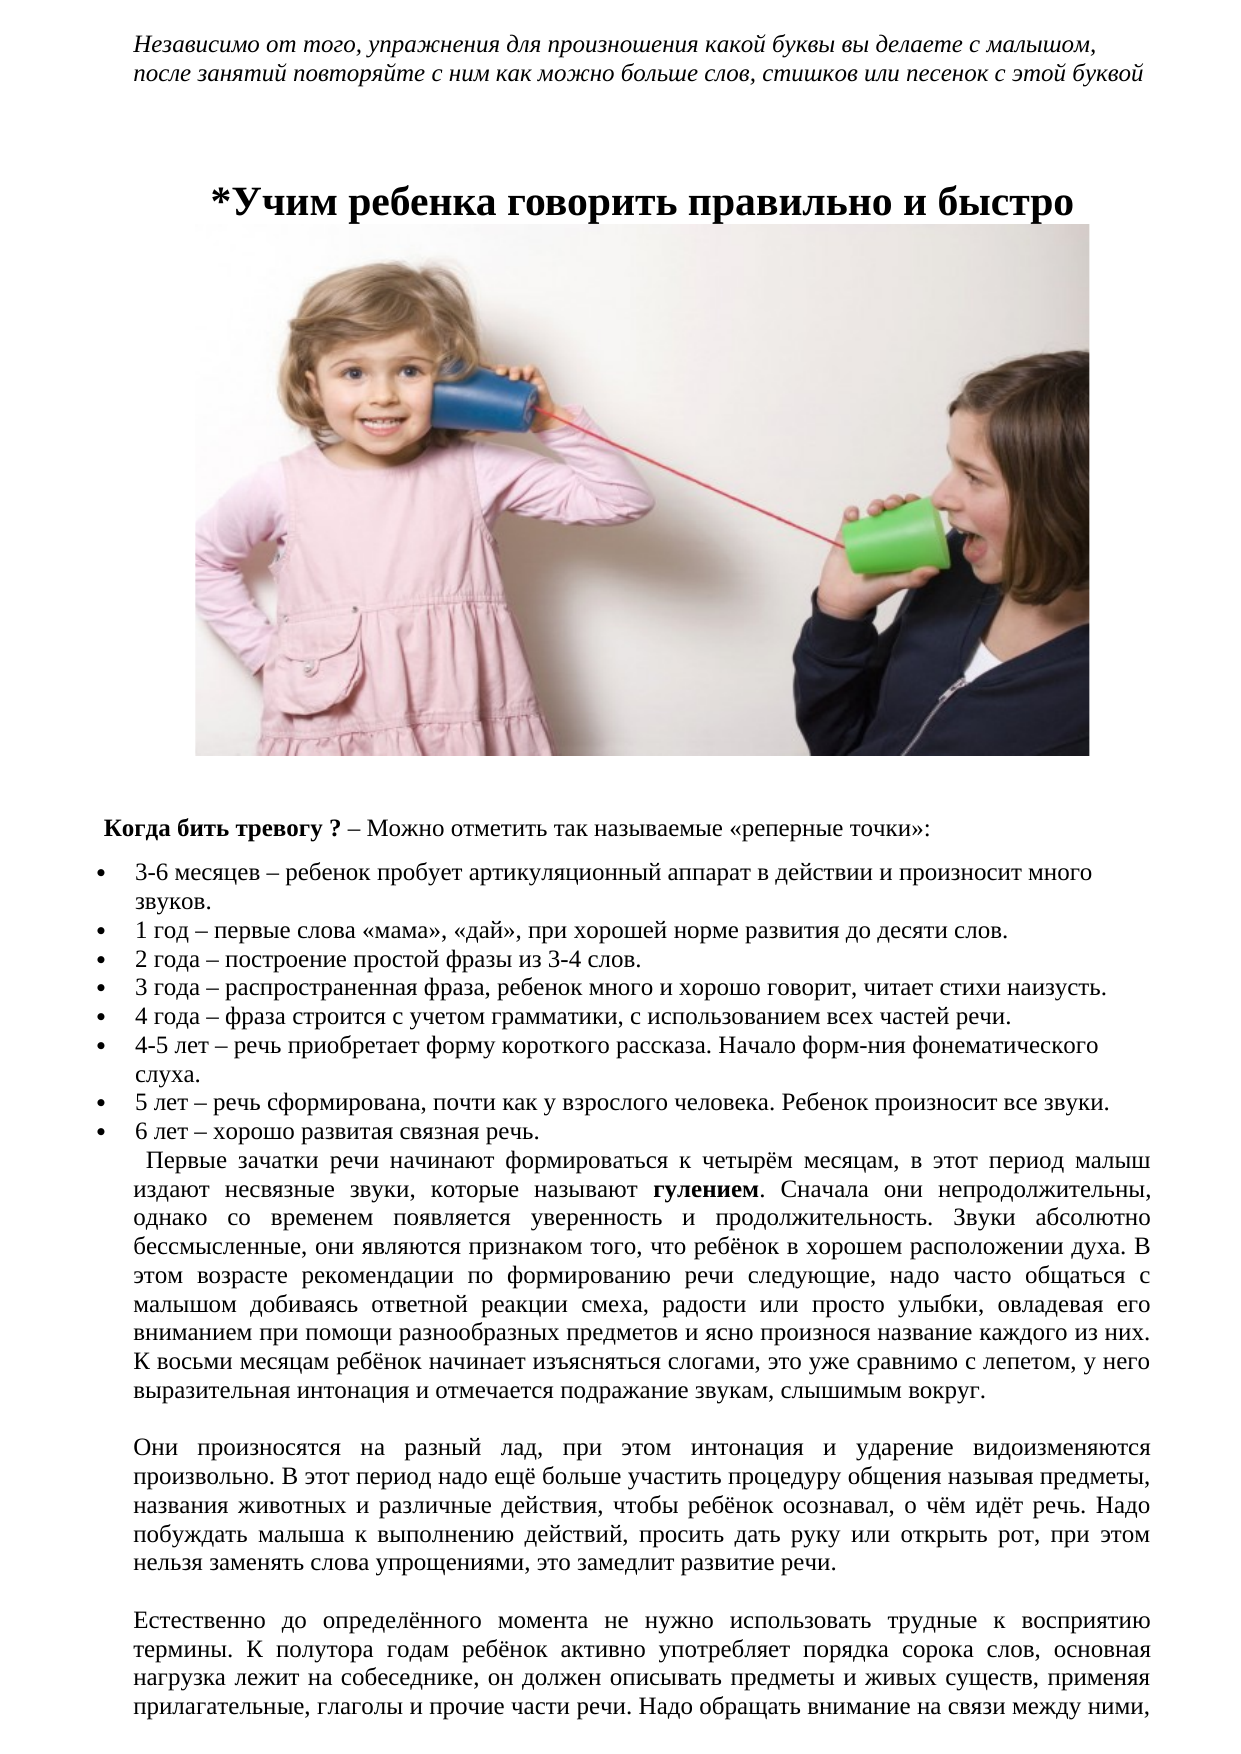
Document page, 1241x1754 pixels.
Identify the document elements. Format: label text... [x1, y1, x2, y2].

list 3 года – распространенная фраза, ребенок много и хорошо говорит, читает стихи наизусть. [97, 972, 1152, 1001]
list 1 год – первые слова «мама», «дай», при хорошей норме развития до десяти слов. [97, 915, 1152, 944]
list 6 лет – хорошо развитая связная речь. [97, 1116, 1152, 1145]
text Первые зачатки речи начинают формироваться к четырём месяцам, в этот период малыш издают несвязные звуки, которые называют гулением. Сначала они непродолжительны, однако со временем появляется уверенность и продолжительность. Звуки абсолютно бессмысленные, они являются признаком того, что ребёнок в хорошем расположении духа. В этом возрасте рекомендации по формированию речи следующие, надо часто общаться с малышом добиваясь ответной реакции смеха, радости или просто улыбки, овладевая его вниманием при помощи разнообразных предметов и ясно произнося название каждого из них. К восьми месяцам ребёнок начинает изъясняться слогами, это уже сравнимо с лепетом, у него выразительная интонация и отмечается подражание звукам, слышимым вокруг. [133, 1145, 1152, 1404]
text Независимо от того, упражнения для произношения какой буквы вы делаете с малышом, после занятий повторяйте с ним как можно больше слов, стишков или песенок с этой буквой [133, 29, 1152, 87]
list 5 лет – речь сформирована, почти как у взрослого человека. Ребенок произносит все звуки. [97, 1087, 1152, 1116]
list 3-6 месяцев – ребенок пробует артикуляционный аппарат в действии и произносит много звуков. [97, 857, 1152, 915]
list 2 года – построение простой фразы из 3-4 слов. [97, 944, 1152, 972]
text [133, 1605, 1152, 1720]
text Когда бить тревогу ? – Можно отметить так называемые «реперные точки»: [103, 807, 1152, 842]
list 4-5 лет – речь приобретает форму короткого рассказа. Начало форм-ния фонематического слуха. [97, 1030, 1152, 1087]
picture [195, 224, 1090, 756]
text Они произносятся на разный лад, при этом интонация и ударение видоизменяются произвольно. В этот период надо ещё больше участить процедуру общения называя предметы, названия животных и различные действия, чтобы ребёнок осознавал, о чём идёт речь. Надо побуждать малыша к выполнению действий, просить дать руку или открыть рот, при этом нельзя заменять слова упрощениями, это замедлит развитие речи. [133, 1432, 1152, 1576]
list 4 года – фраза строится с учетом грамматики, с использованием всех частей речи. [97, 1001, 1152, 1030]
